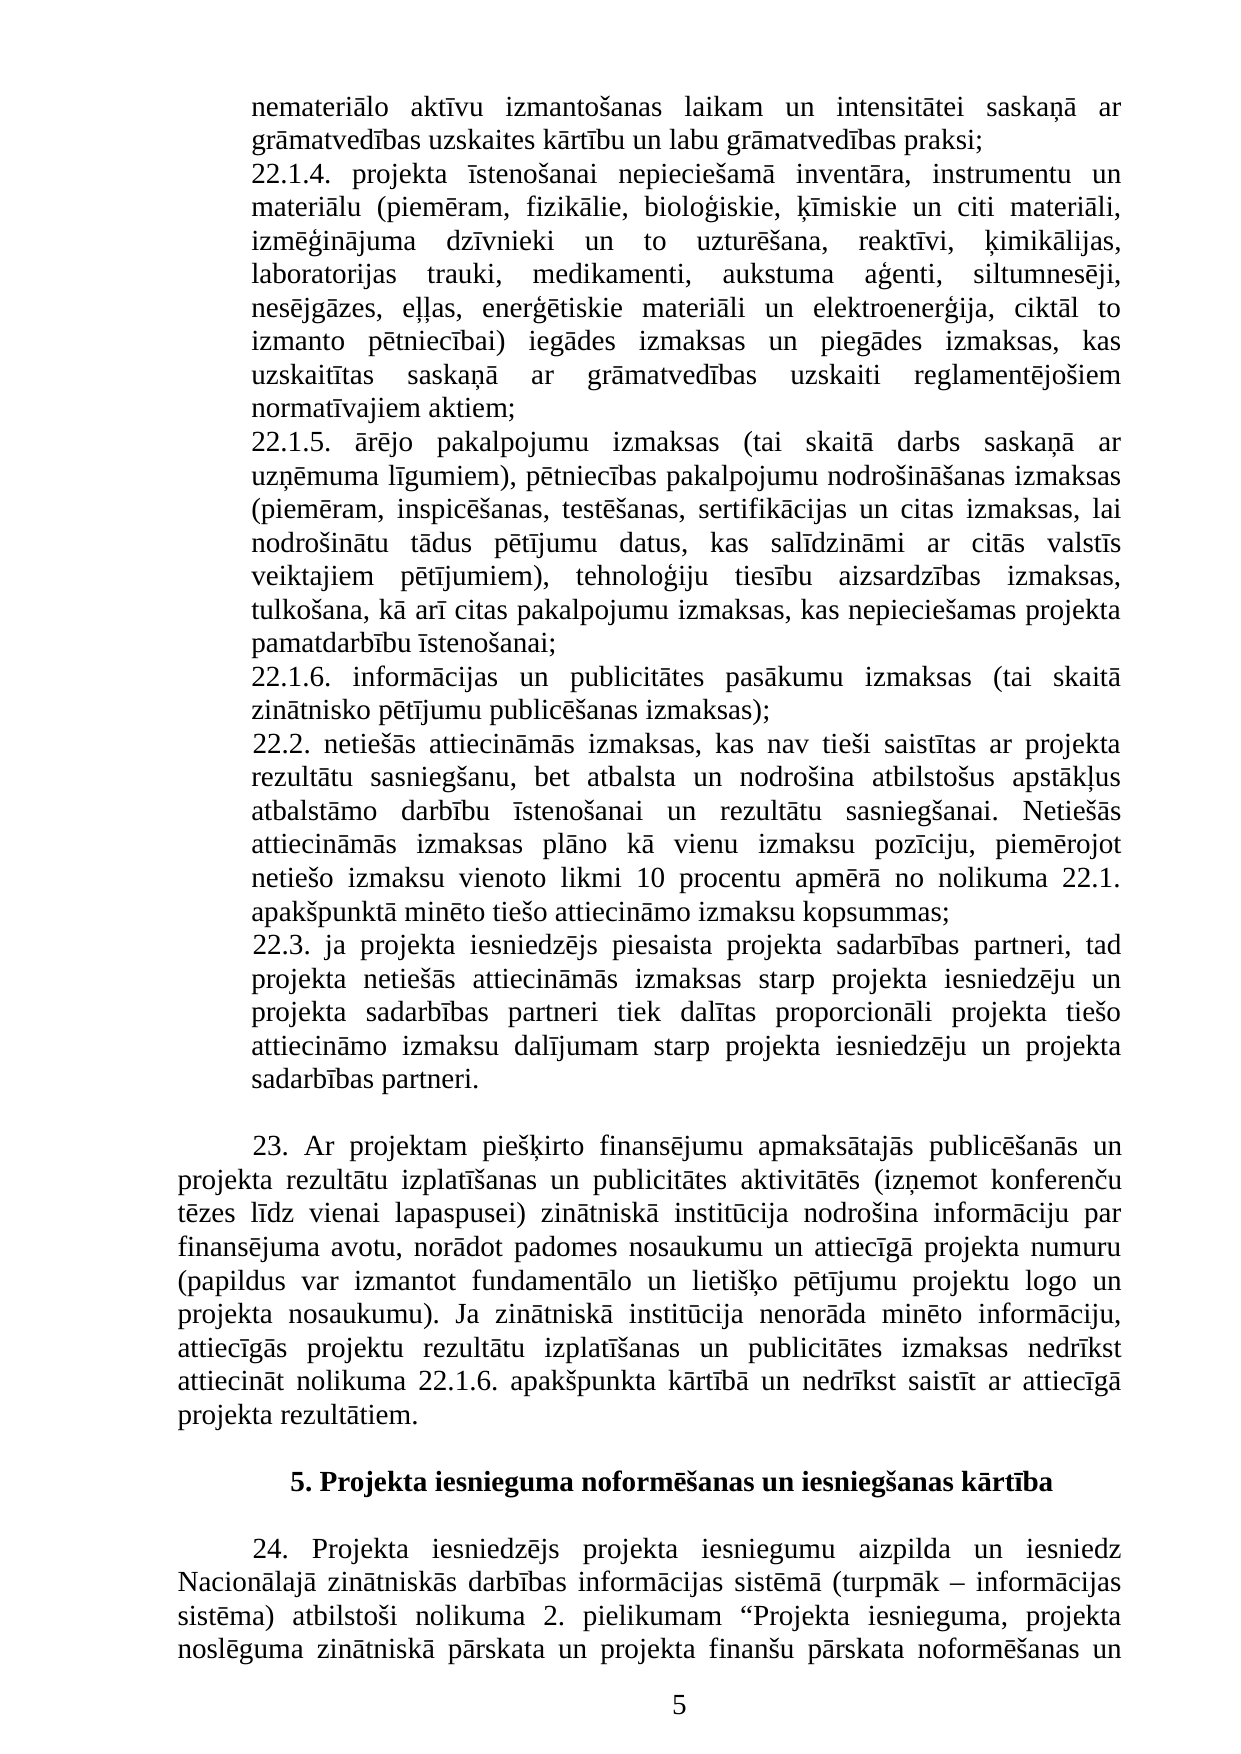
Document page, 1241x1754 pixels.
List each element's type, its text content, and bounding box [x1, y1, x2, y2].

text 22.2. netiešās attiecināmās izmaksas, kas nav tieši saistītas ar projekta rezultātu sasniegšanu, bet atbalsta un nodrošina atbilstošus apstākļus atbalstāmo darbību īstenošanai un rezultātu sasniegšanai. Netiešās attiecināmās izmaksas plāno kā vienu izmaksu pozīciju, piemērojot netiešo izmaksu vienoto likmi 10 procentu apmērā no nolikuma 22.1. apakšpunktā minēto tiešo attiecināmo izmaksu kopsummas; [251, 726, 1122, 927]
text 22.1.4. projekta īstenošanai nepieciešamā inventāra, instrumentu un materiālu (piemēram, fizikālie, bioloģiskie, ķīmiskie un citi materiāli, izmēģinājuma dzīvnieki un to uzturēšana, reaktīvi, ķimikālijas, laboratorijas trauki, medikamenti, aukstuma aģenti, siltumnesēji, nesējgāzes, eļļas, enerģētiskie materiāli un elektroenerģija, ciktāl to izmanto pētniecībai) iegādes izmaksas un piegādes izmaksas, kas uzskaitītas saskaņā ar grāmatvedības uzskaiti reglamentējošiem normatīvajiem aktiem; [251, 156, 1122, 424]
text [177, 1531, 1122, 1665]
text 23. Ar projektam piešķirto finansējumu apmaksātajās publicēšanās un projekta rezultātu izplatīšanas un publicitātes aktivitātēs (izņemot konferenču tēzes līdz vienai lapaspusei) zinātniskā institūcija nodrošina informāciju par finansējuma avotu, norādot padomes nosaukumu un attiecīgā projekta numuru (papildus var izmantot fundamentālo un lietišķo pētījumu projektu logo un projekta nosaukumu). Ja zinātniskā institūcija nenorāda minēto informāciju, attiecīgās projektu rezultātu izplatīšanas un publicitātes izmaksas nedrīkst attiecināt nolikuma 22.1.6. apakšpunkta kārtībā un nedrīkst saistīt ar attiecīgā projekta rezultātiem. [177, 1128, 1122, 1430]
subtitle 5. Projekta iesnieguma noformēšanas un iesniegšanas kārtība [222, 1464, 1122, 1497]
text 22.3. ja projekta iesniedzējs piesaista projekta sadarbības partneri, tad projekta netiešās attiecināmās izmaksas starp projekta iesniedzēju un projekta sadarbības partneri tiek dalītas proporcionāli projekta tiešo attiecināmo izmaksu dalījumam starp projekta iesniedzēju un projekta sadarbības partneri. [251, 927, 1122, 1095]
text 22.1.5. ārējo pakalpojumu izmaksas (tai skaitā darbs saskaņā ar uzņēmuma līgumiem), pētniecības pakalpojumu nodrošināšanas izmaksas (piemēram, inspicēšanas, testēšanas, sertifikācijas un citas izmaksas, lai nodrošinātu tādus pētījumu datus, kas salīdzināmi ar citās valstīs veiktajiem pētījumiem), tehnoloģiju tiesību aizsardzības izmaksas, tulkošana, kā arī citas pakalpojumu izmaksas, kas nepieciešamas projekta pamatdarbību īstenošanai; [251, 424, 1122, 659]
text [251, 89, 1122, 156]
text 22.1.6. informācijas un publicitātes pasākumu izmaksas (tai skaitā zinātnisko pētījumu publicēšanas izmaksas); [251, 659, 1122, 726]
